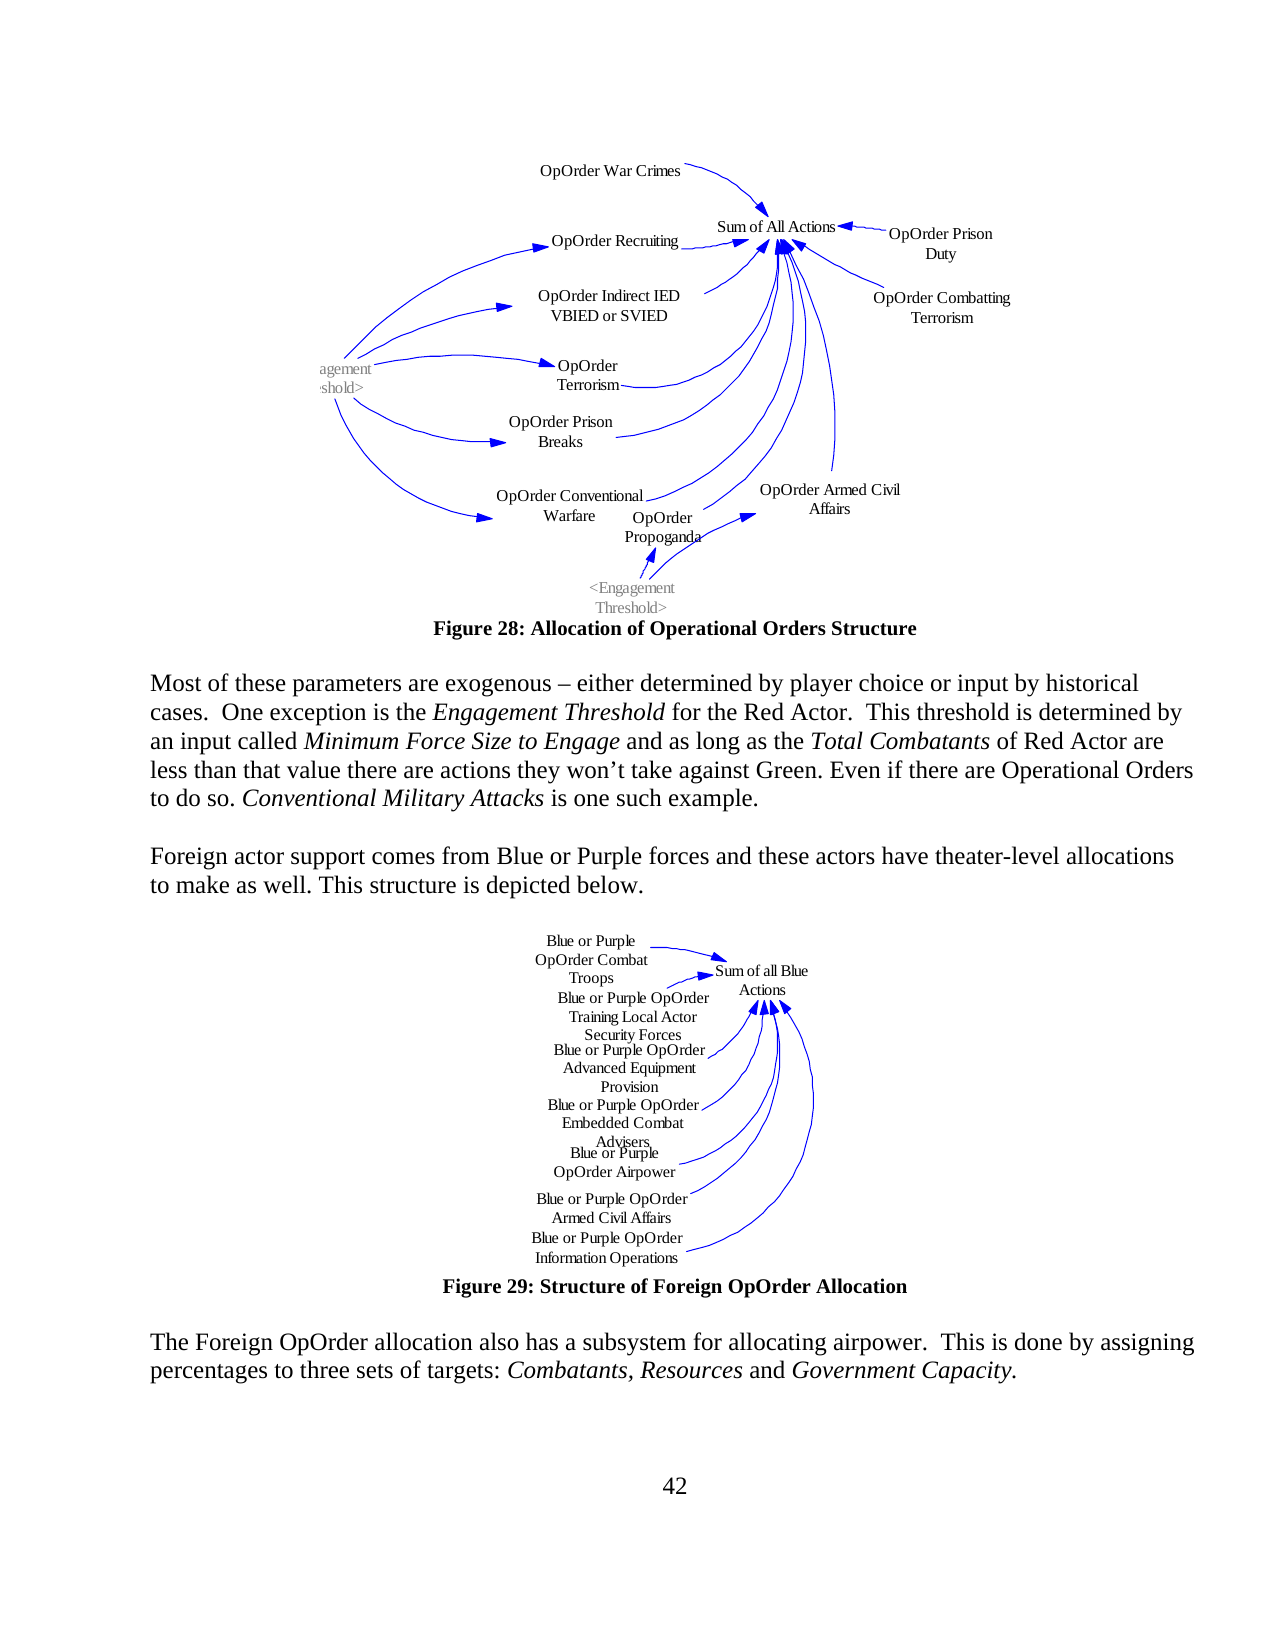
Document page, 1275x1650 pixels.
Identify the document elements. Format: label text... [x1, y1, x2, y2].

text Foreign actor support comes from Blue or Purple forces and these actors have theater-level allocations to make as well. This structure is depicted below. [150, 841, 1200, 898]
text The Foreign OpOrder allocation also has a subsystem for allocating airpower. This is done by assigning percentages to three sets of targets: Combatants, Resources and Government Capacity. [150, 1327, 1200, 1384]
text Most of these parameters are exogenous – either determined by player choice or input by historical cases. One exception is the Engagement Threshold for the Red Actor. This threshold is determined by an input called Minimum Force Size to Engage and as long as the Total Combatants of Red Actor are less than that value there are actions they won’t take against Green. Even if there are Operational Orders to do so. Conventional Military Attacks is one such example. [150, 668, 1200, 812]
